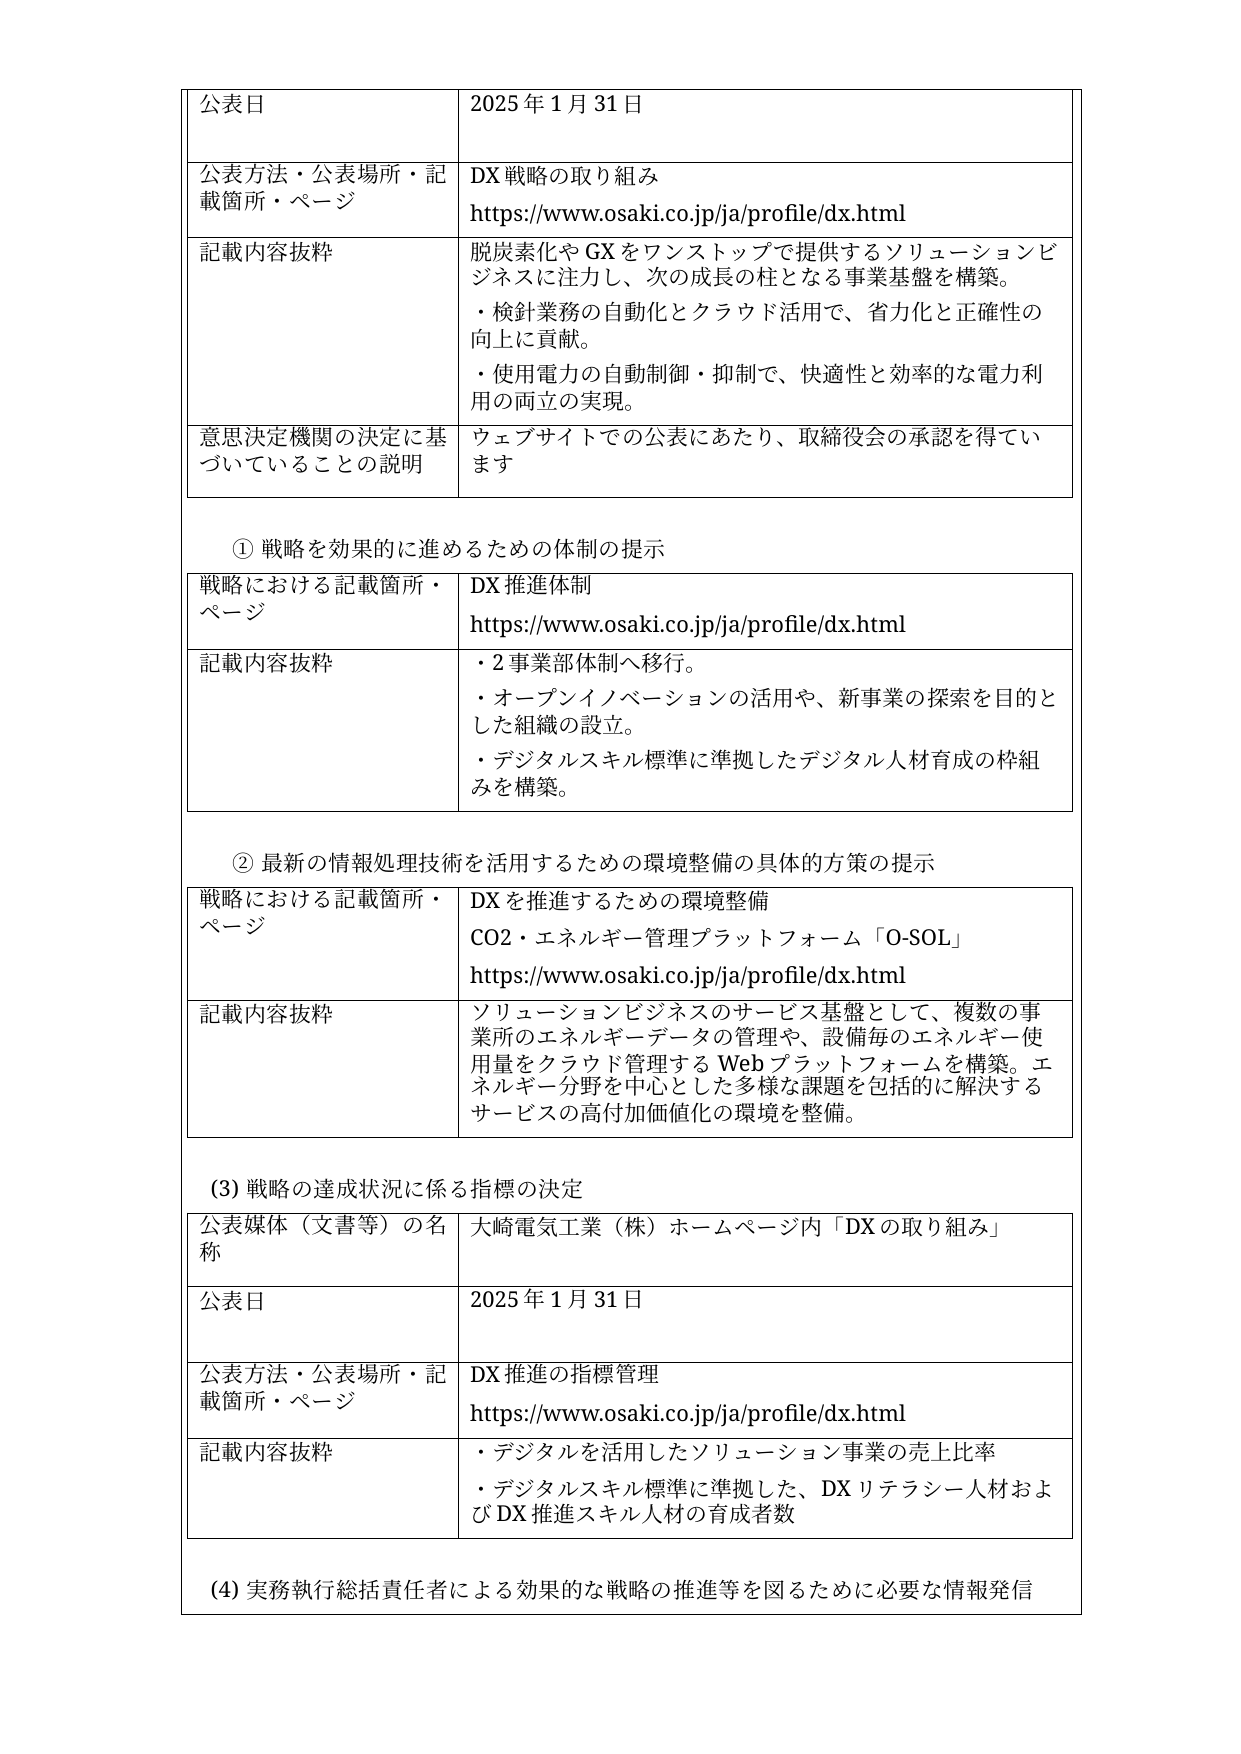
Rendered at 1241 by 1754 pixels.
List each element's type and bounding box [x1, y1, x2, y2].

table_cell [182, 90, 1081, 1613]
